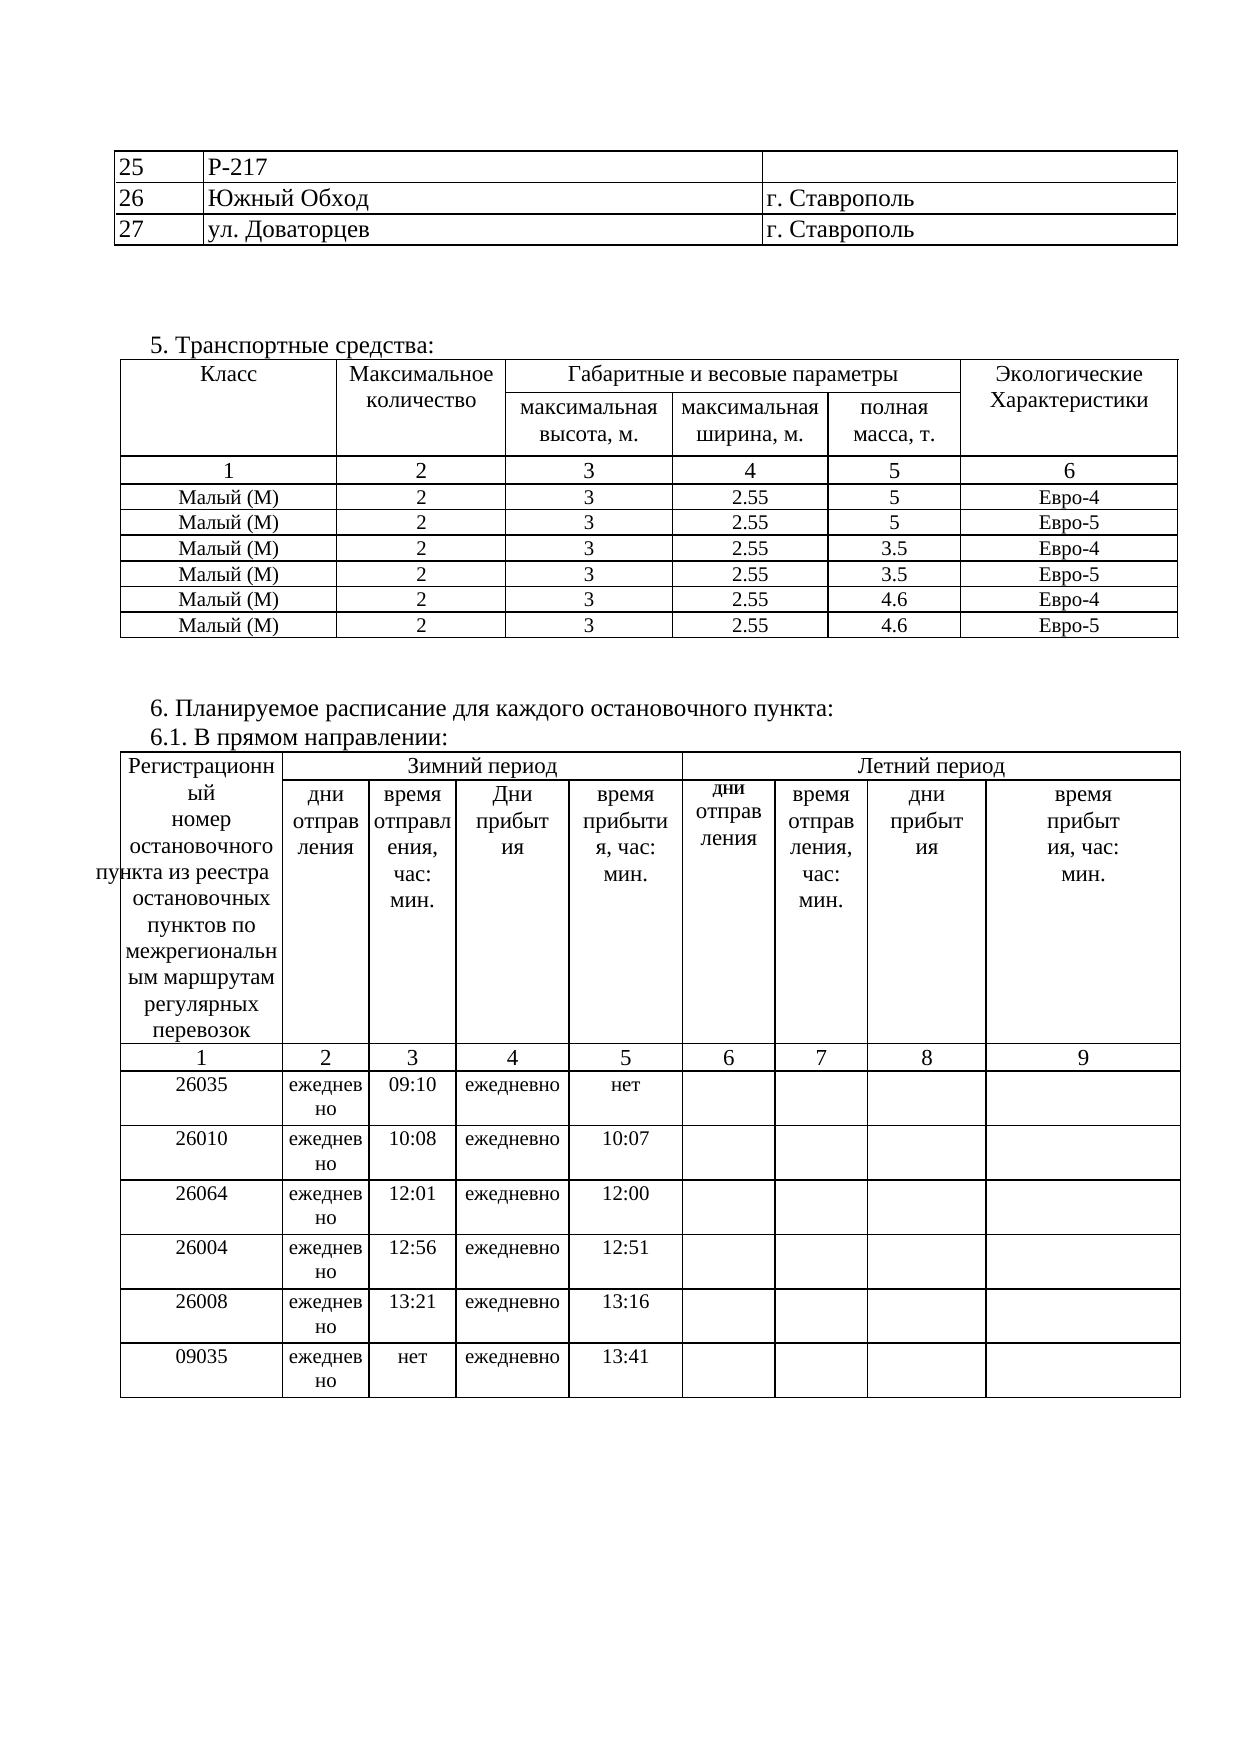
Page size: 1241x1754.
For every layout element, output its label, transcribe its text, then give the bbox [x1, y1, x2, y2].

table_cell 3 [506, 613, 672, 637]
table_cell 3 [370, 1044, 455, 1070]
table_header Зимний период [283, 753, 682, 779]
table_cell Евро-4 [961, 485, 1177, 509]
table_cell 26 [115, 183, 203, 213]
table_cell [683, 1181, 774, 1233]
table_cell 2 [337, 613, 505, 637]
table_cell г. Ставрополь [763, 213, 1177, 244]
table_cell ежедневно [283, 1126, 368, 1179]
table_header Класс [121, 360, 336, 455]
table_cell 5 [829, 457, 960, 483]
table_cell [683, 1344, 774, 1397]
table_cell [776, 1072, 867, 1125]
table_cell Малый (М) [121, 510, 336, 534]
table_cell 2.55 [673, 536, 827, 560]
table_cell [868, 1072, 985, 1125]
table_cell [987, 1072, 1180, 1125]
table_cell 2.55 [673, 562, 827, 586]
table_cell ежедневно [457, 1072, 568, 1125]
table_cell Малый (М) [121, 587, 336, 611]
text 5. Транспортные средства: [150, 330, 1090, 358]
table_cell время отправл ения, час: мин. [370, 781, 455, 1042]
table_cell дни отправ ления [283, 781, 368, 1042]
table_cell 1 [121, 1044, 282, 1070]
table_cell Дни прибыт ия [457, 781, 568, 1042]
table_cell 3.5 [829, 562, 960, 586]
table_cell 9 [987, 1044, 1180, 1070]
table_cell 2.55 [673, 510, 827, 534]
table_header Регистрационный номер остановочного пункта из реестра остановочных пунктов по межрегиональным маршрутам регулярных перевозок [121, 753, 282, 1042]
table_cell время прибыт ия, час: мин. [987, 781, 1180, 1042]
table_cell Евро-5 [961, 562, 1177, 586]
table_cell 5 [829, 485, 960, 509]
table_cell Малый (М) [121, 536, 336, 560]
table_cell 2 [337, 587, 505, 611]
table_cell [683, 1235, 774, 1288]
table_header Максимальное количество [337, 360, 505, 455]
table_cell [868, 1290, 985, 1342]
table_cell 13:16 [570, 1290, 682, 1342]
table_cell [683, 1126, 774, 1179]
table_cell 4 [457, 1044, 568, 1070]
table_cell дни прибыт ия [868, 781, 985, 1042]
table_cell [868, 1344, 985, 1397]
table_cell ежедневно [283, 1181, 368, 1233]
table_cell полная масса, т. [829, 393, 960, 455]
table_cell 3 [506, 536, 672, 560]
table_cell максимальная ширина, м. [673, 393, 827, 455]
table_cell 10:07 [570, 1126, 682, 1179]
table_cell Евро-5 [961, 613, 1177, 637]
table_cell 3 [506, 510, 672, 534]
table_cell [987, 1126, 1180, 1179]
table_cell 13:21 [370, 1290, 455, 1342]
table_cell [776, 1235, 867, 1288]
table_cell 4 [673, 457, 827, 483]
table_cell нет [570, 1072, 682, 1125]
table_cell Р-217 [204, 152, 762, 181]
table_cell 26008 [121, 1290, 282, 1342]
table_cell 2 [337, 536, 505, 560]
table_cell 6 [683, 1044, 774, 1070]
table_cell 12:51 [570, 1235, 682, 1288]
table_cell [868, 1126, 985, 1179]
table_cell 3 [506, 485, 672, 509]
table_cell 12:00 [570, 1181, 682, 1233]
text 6. Планируемое расписание для каждого остановочного пункта: [150, 693, 1090, 722]
table_cell 3 [506, 457, 672, 483]
table_cell 25 [115, 152, 203, 181]
table_cell ежедневно [457, 1235, 568, 1288]
table_cell [987, 1181, 1180, 1233]
table_cell ежедневно [457, 1290, 568, 1342]
table_cell 2 [337, 562, 505, 586]
table_cell [987, 1235, 1180, 1288]
table_cell Евро-4 [961, 536, 1177, 560]
table_cell 26035 [121, 1072, 282, 1125]
table_cell Южный Обход [204, 183, 762, 213]
table_cell нет [370, 1344, 455, 1397]
table_cell Евро-5 [961, 510, 1177, 534]
table_cell 5 [829, 510, 960, 534]
table_cell [683, 1290, 774, 1342]
table_cell [776, 1126, 867, 1179]
table_cell [776, 1344, 867, 1397]
table_cell 10:08 [370, 1126, 455, 1179]
table_cell 26004 [121, 1235, 282, 1288]
table_cell 4.6 [829, 613, 960, 637]
table_cell максимальная высота, м. [506, 393, 672, 455]
text 6.1. В прямом направлении: [150, 722, 1090, 751]
table_cell 2 [283, 1044, 368, 1070]
table_cell 5 [570, 1044, 682, 1070]
table_cell время отправ ления, час: мин. [776, 781, 867, 1042]
table_cell ежедневно [457, 1344, 568, 1397]
table_cell ежедневно [283, 1072, 368, 1125]
table_cell 2.55 [673, 485, 827, 509]
table_cell время прибыти я, час: мин. [570, 781, 682, 1042]
table_cell ежедневно [457, 1181, 568, 1233]
table_cell 3.5 [829, 536, 960, 560]
table_cell 2 [337, 510, 505, 534]
table_cell 09035 [121, 1344, 282, 1397]
table_cell ежедневно [283, 1344, 368, 1397]
table_cell [868, 1235, 985, 1288]
table_cell 26010 [121, 1126, 282, 1179]
table_cell [683, 1072, 774, 1125]
table_cell 1 [121, 457, 336, 483]
table_cell 4.6 [829, 587, 960, 611]
table_cell 2.55 [673, 587, 827, 611]
table_cell Малый (М) [121, 562, 336, 586]
table_cell г. Ставрополь [763, 181, 1177, 213]
table_cell 12:01 [370, 1181, 455, 1233]
table_cell Малый (М) [121, 485, 336, 509]
table_cell 26064 [121, 1181, 282, 1233]
table_cell ежедневно [283, 1290, 368, 1342]
table_cell [763, 152, 1177, 181]
table_cell [987, 1344, 1180, 1397]
table_header Габаритные и весовые параметры [506, 360, 960, 392]
table_header Летний период [683, 753, 1180, 779]
table_cell 27 [115, 214, 203, 244]
table_header Экологические Характеристики [961, 360, 1177, 455]
table_cell Евро-4 [961, 587, 1177, 611]
table_cell 6 [961, 457, 1177, 483]
table_cell 2 [337, 485, 505, 509]
table_cell ДНИ отправ ления [683, 781, 774, 1042]
table_cell 3 [506, 587, 672, 611]
table_cell 09:10 [370, 1072, 455, 1125]
table_cell 13:41 [570, 1344, 682, 1397]
table_cell 2.55 [673, 613, 827, 637]
table_cell 12:56 [370, 1235, 455, 1288]
table_cell ежедневно [283, 1235, 368, 1288]
table_cell [776, 1290, 867, 1342]
table_cell ежедневно [457, 1126, 568, 1179]
table_cell ул. Доваторцев [204, 215, 762, 244]
table_cell 3 [506, 562, 672, 586]
table_cell 2 [337, 457, 505, 483]
table_cell [776, 1181, 867, 1233]
table_cell [987, 1290, 1180, 1342]
table_cell [868, 1181, 985, 1233]
table_cell 8 [868, 1044, 985, 1070]
table_cell 7 [776, 1044, 867, 1070]
table_cell Малый (М) [121, 613, 336, 637]
